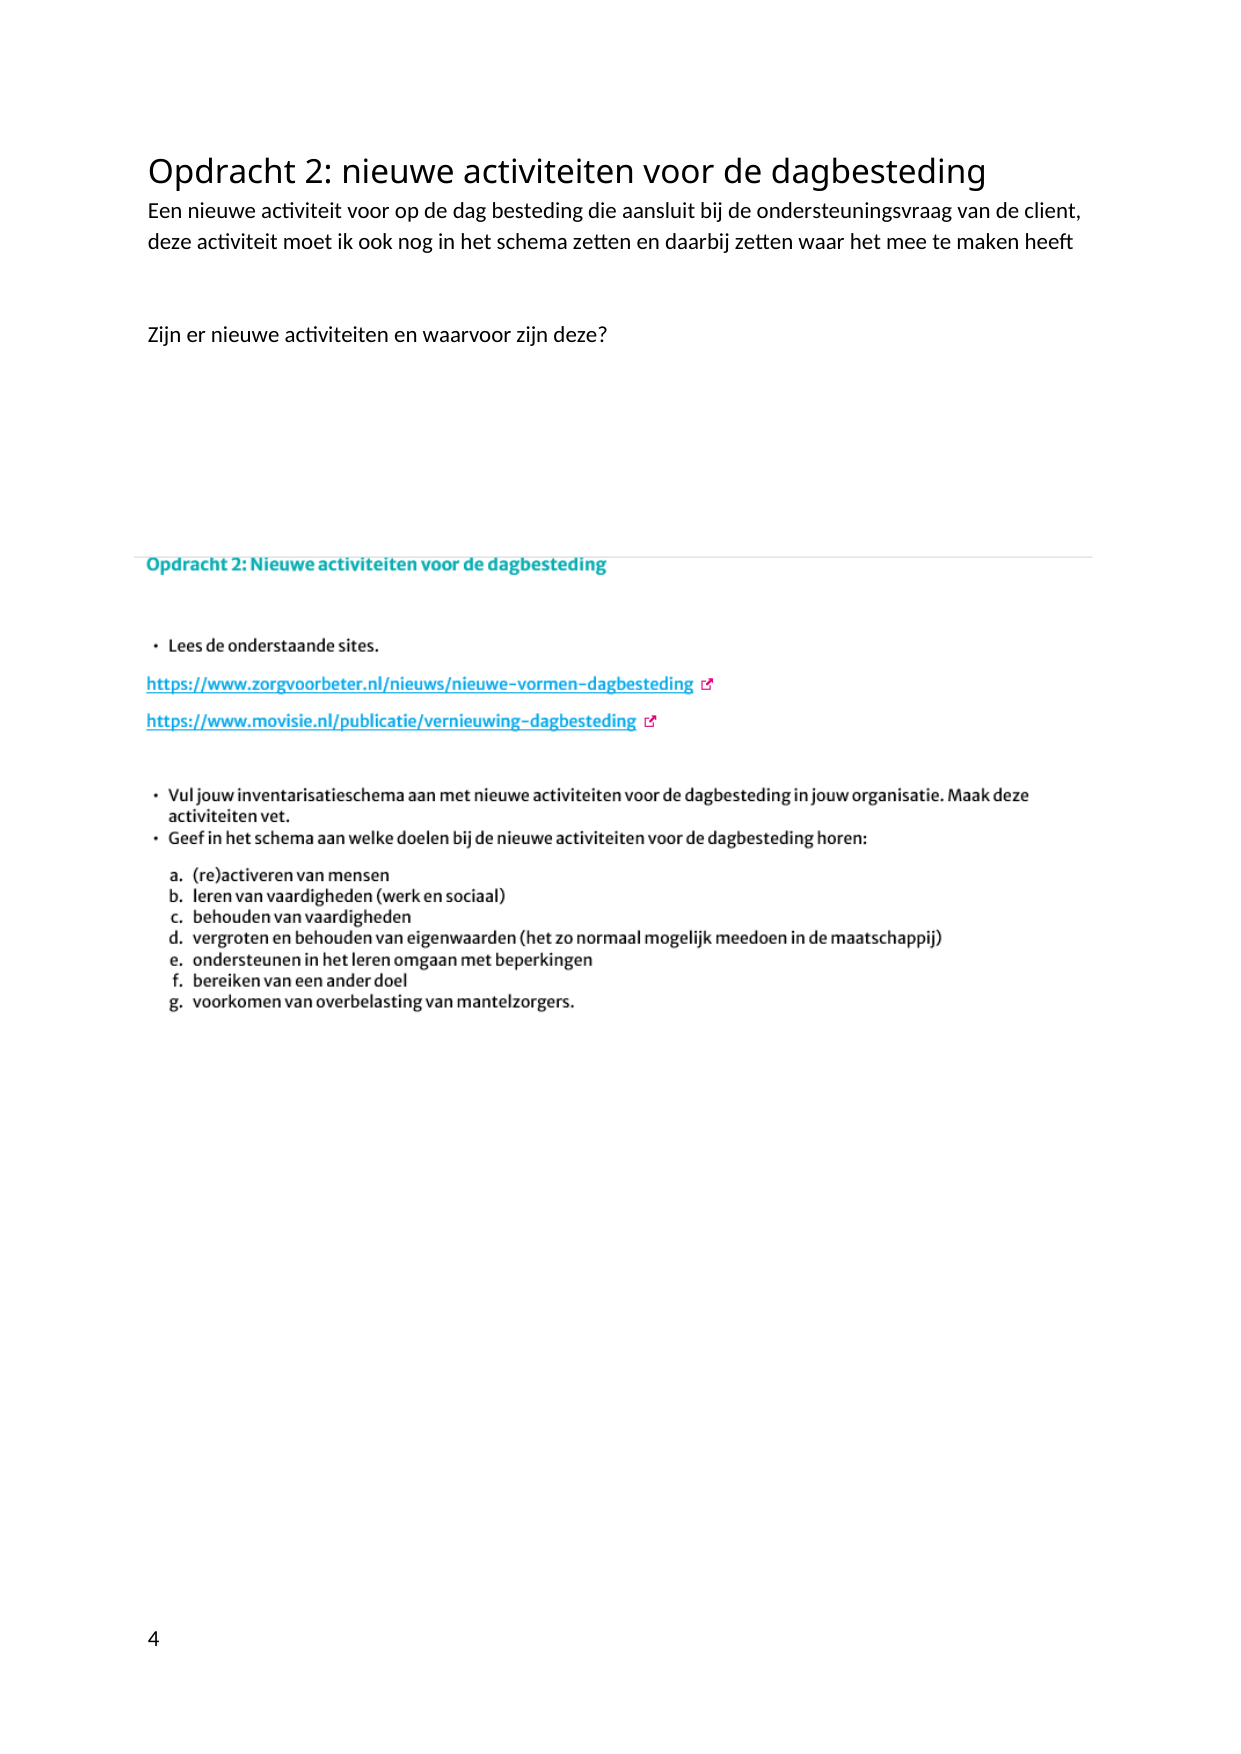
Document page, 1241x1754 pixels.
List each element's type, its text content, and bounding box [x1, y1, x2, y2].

text Zijn er nieuwe activiteiten en waarvoor zijn deze? [148, 321, 1093, 348]
subtitle Opdracht 2: nieuwe activiteiten voor de dagbesteding [148, 148, 1093, 193]
picture [134, 530, 1093, 1055]
text Een nieuwe activiteit voor op de dag besteding die aansluit bij de ondersteuningsvraag van de client, deze activiteit moet ik ook nog in het schema zetten en daarbij zetten waar het mee te maken heeft [148, 197, 1093, 255]
